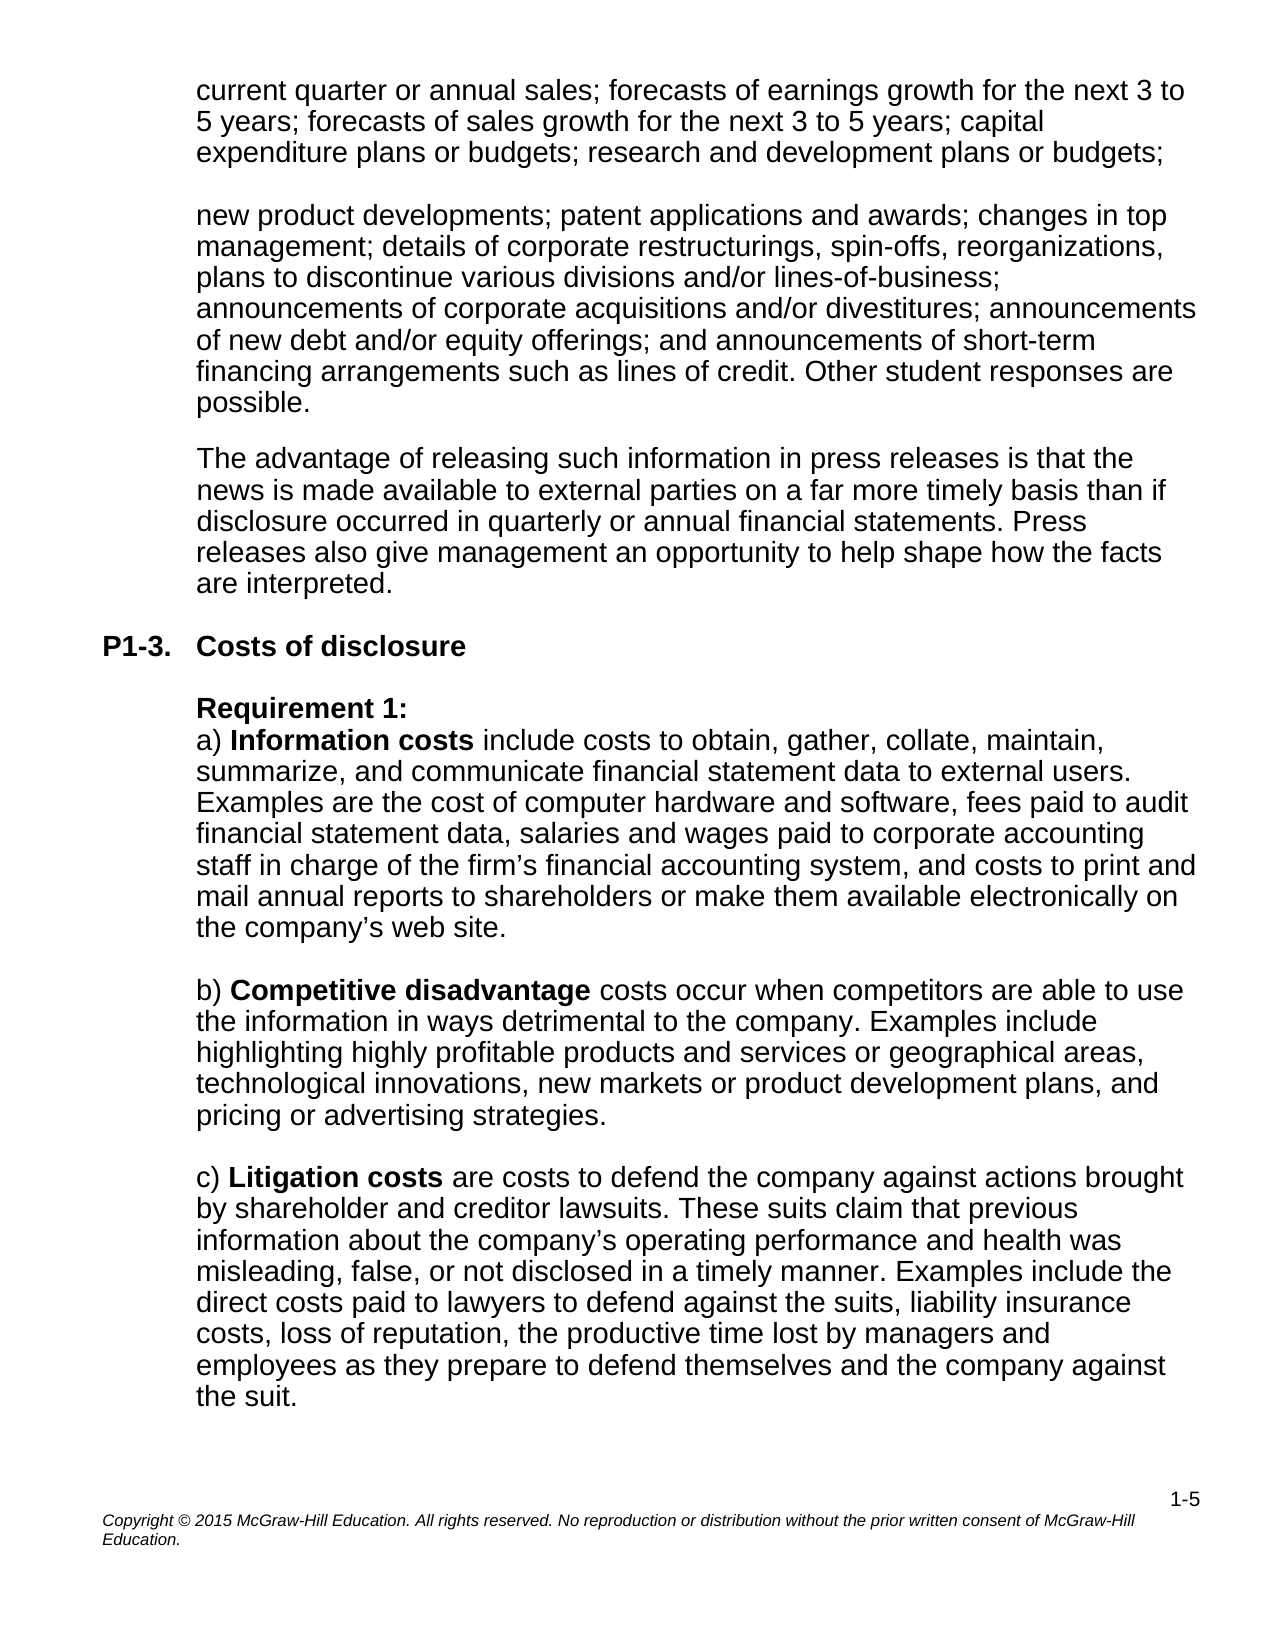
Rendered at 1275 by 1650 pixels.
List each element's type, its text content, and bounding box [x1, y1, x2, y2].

list a) Information costs include costs to obtain, gather, collate, maintain, summarize, and communicate financial statement data to external users. Examples are the cost of computer hardware and software, fees paid to audit financial statement data, salaries and wages paid to corporate accounting staff in charge of the firm’s financial accounting system, and costs to print and mail annual reports to shareholders or make them available electronically on the company’s web site. [196, 725, 1200, 944]
list Requirement 1: [196, 694, 1200, 725]
list c) Litigation costs are costs to defend the company against actions brought by shareholder and creditor lawsuits. These suits claim that previous information about the company’s operating performance and health was misleading, false, or not disclosed in a timely manner. Examples include the direct costs paid to lawyers to defend against the suits, liability insurance costs, loss of reputation, the productive time lost by managers and employees as they prepare to defend themselves and the company against the suit. [196, 1162, 1200, 1412]
list b) Competitive disadvantage costs occur when competitors are able to use the information in ways detrimental to the company. Examples include highlighting highly profitable products and services or geographical areas, technological innovations, new markets or product development plans, and pricing or advertising strategies. [196, 975, 1200, 1131]
list P1-3. Costs of disclosure [102, 631, 1200, 662]
list new product developments; patent applications and awards; changes in top management; details of corporate restructurings, spin-offs, reorganizations, plans to discontinue various divisions and/or lines-of-business; announcements of corporate acquisitions and/or divestitures; announcements of new debt and/or equity offerings; and announcements of short-term financing arrangements such as lines of credit. Other student responses are possible. [196, 200, 1200, 419]
list releases also give management an opportunity to help shape how the facts are interpreted. [196, 537, 1200, 600]
list The advantage of releasing such information in press releases is that the news is made available to external parties on a far more timely basis than if disclosure occurred in quarterly or annual financial statements. Press [196, 444, 1200, 537]
